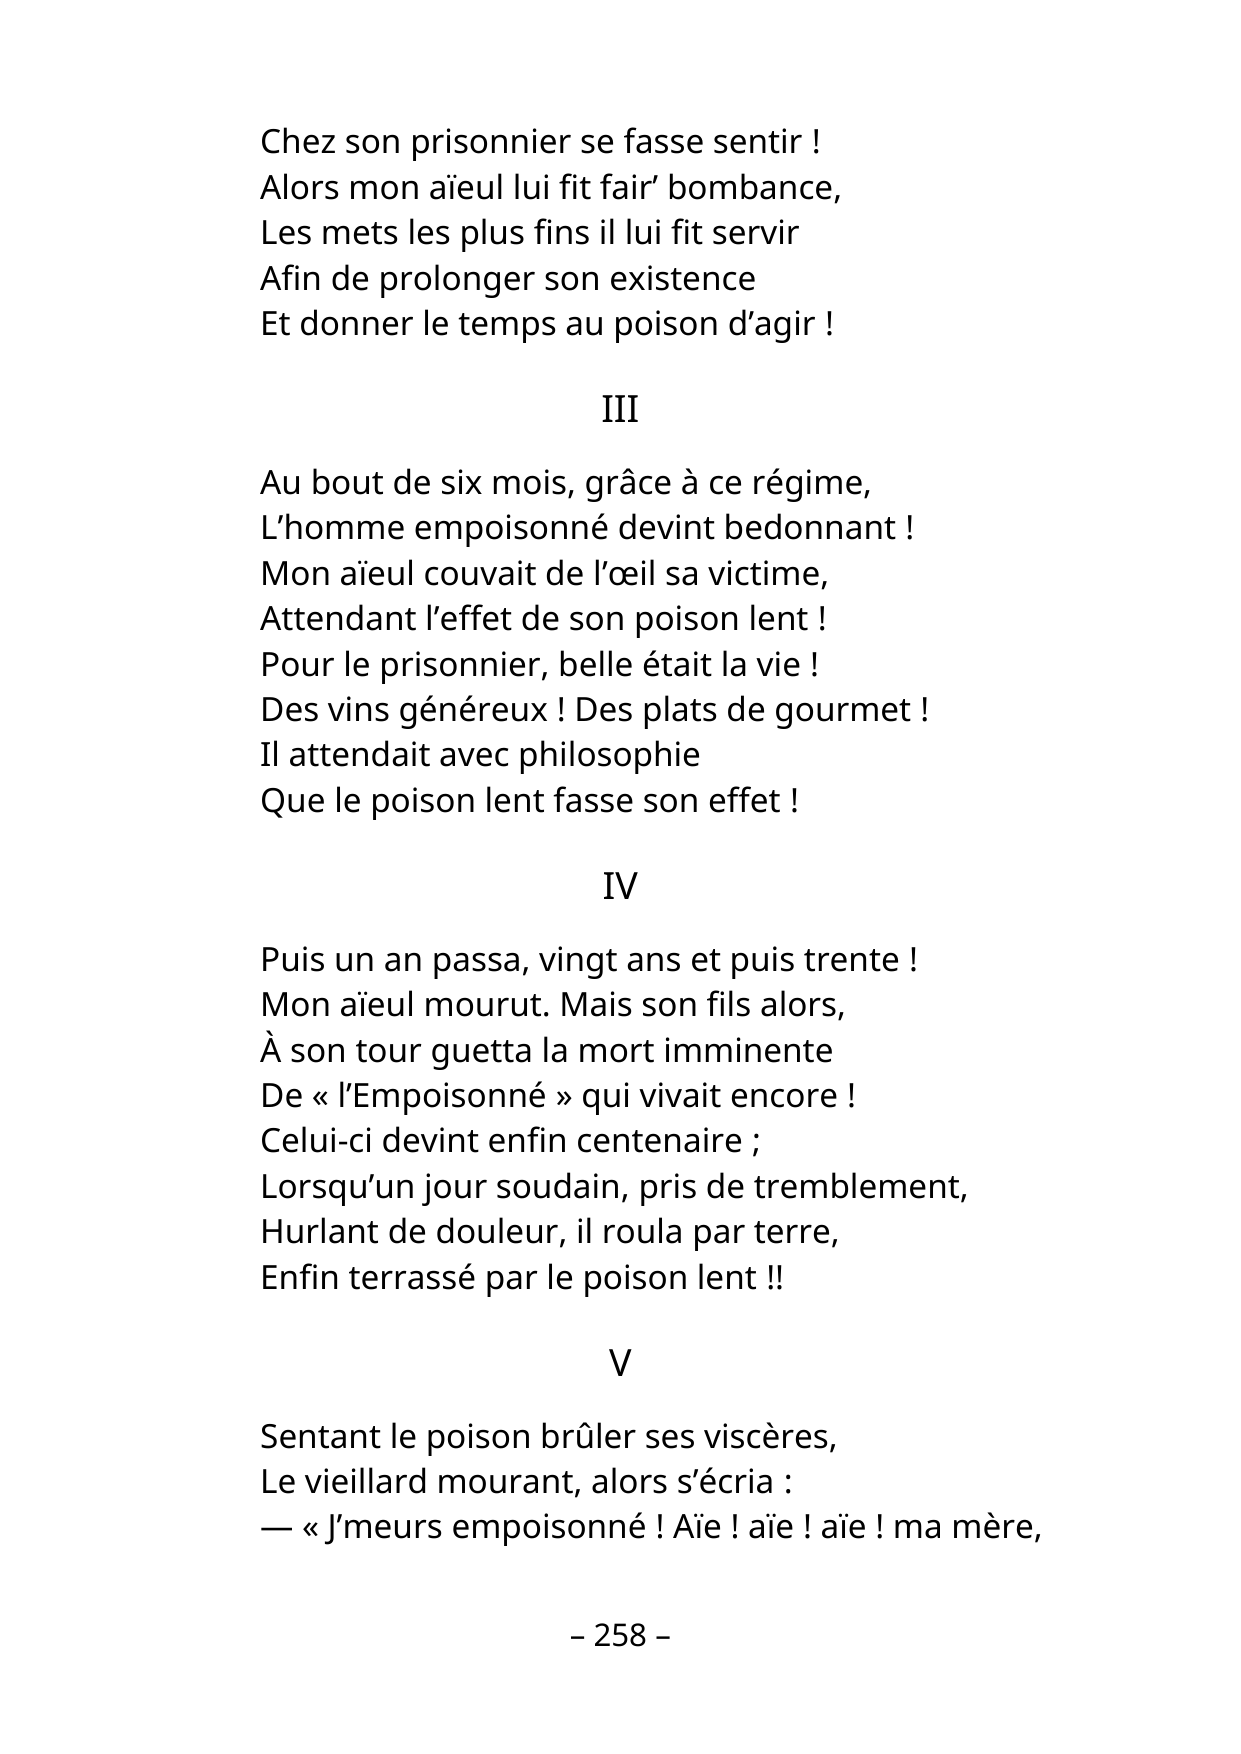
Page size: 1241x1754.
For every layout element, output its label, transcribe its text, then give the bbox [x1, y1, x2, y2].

text Alors mon aïeul lui fit fair’ bombance, [260, 163, 1122, 209]
text III [118, 383, 1122, 434]
text Chez son prisonnier se fasse sentir ! [260, 118, 1122, 163]
text De « l’Empoisonné » qui vivait encore ! [260, 1072, 1122, 1117]
text Au bout de six mois, grâce à ce régime, [260, 459, 1122, 504]
text Il attendait avec philosophie [260, 731, 1122, 777]
text Sentant le poison brûler ses viscères, [260, 1412, 1122, 1458]
text Afin de prolonger son existence [260, 254, 1122, 300]
text — « J’meurs empoisonné ! Aïe ! aïe ! aïe ! ma mère, [260, 1503, 1122, 1549]
text Mon aïeul mourut. Mais son fils alors, [260, 981, 1122, 1026]
text Celui-ci devint enfin centenaire ; [260, 1117, 1122, 1163]
text Mon aïeul couvait de l’œil sa victime, [260, 549, 1122, 595]
text Le vieillard mourant, alors s’écria : [260, 1458, 1122, 1503]
text Que le poison lent fasse son effet ! [260, 777, 1122, 822]
text V [118, 1336, 1122, 1387]
text Lorsqu’un jour soudain, pris de tremblement, [260, 1163, 1122, 1208]
text Pour le prisonnier, belle était la vie ! [260, 640, 1122, 686]
text Et donner le temps au poison d’agir ! [260, 300, 1122, 345]
text Enfin terrassé par le poison lent !! [260, 1253, 1122, 1299]
text L’homme empoisonné devint bedonnant ! [260, 504, 1122, 549]
text À son tour guetta la mort imminente [260, 1026, 1122, 1072]
text Hurlant de douleur, il roula par terre, [260, 1208, 1122, 1253]
text Les mets les plus fins il lui fit servir [260, 209, 1122, 254]
text Attendant l’effet de son poison lent ! [260, 595, 1122, 640]
text Puis un an passa, vingt ans et puis trente ! [260, 936, 1122, 981]
text Des vins généreux ! Des plats de gourmet ! [260, 686, 1122, 731]
text IV [118, 859, 1122, 911]
